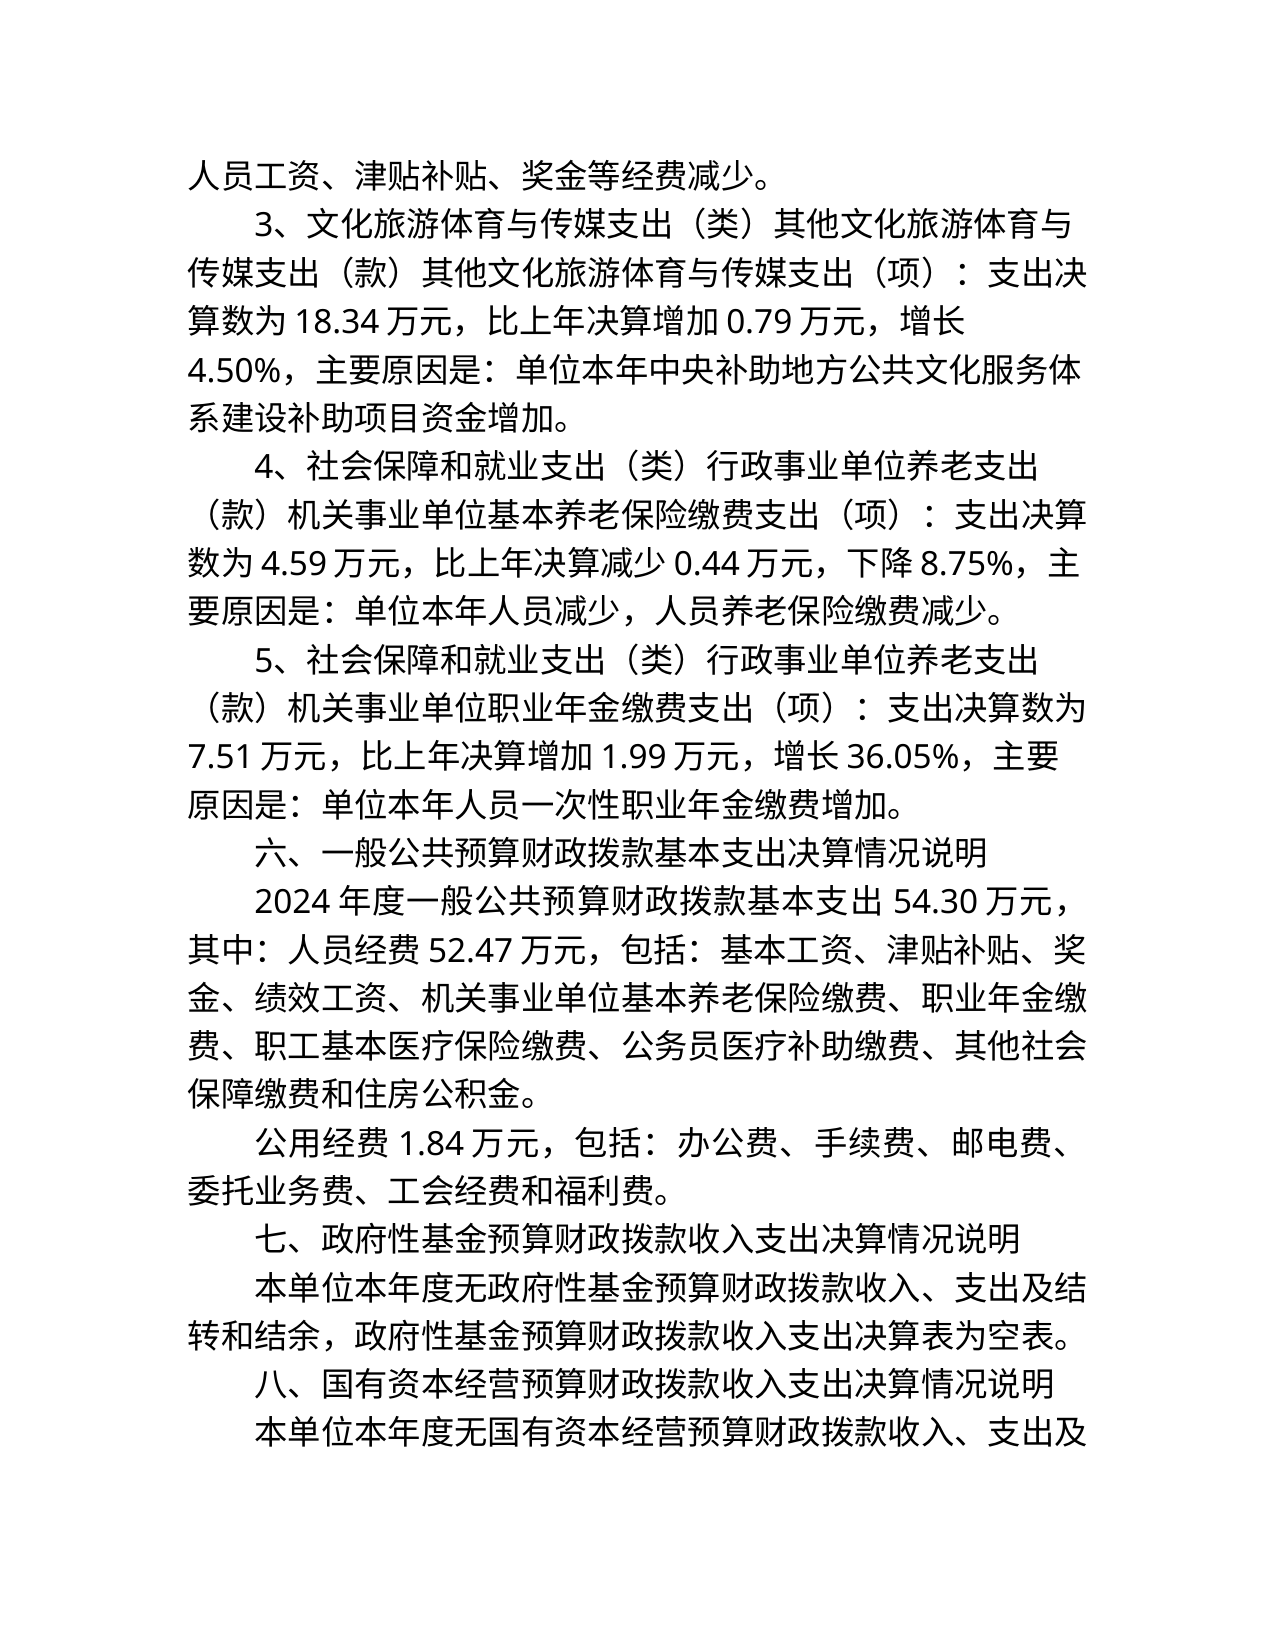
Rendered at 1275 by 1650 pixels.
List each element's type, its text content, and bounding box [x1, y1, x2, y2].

text 八、国有资本经营预算财政拨款收入支出决算情况说明 [187, 1358, 1087, 1406]
text 4、社会保障和就业支出（类）行政事业单位养老支出（款）机关事业单位基本养老保险缴费支出（项）：支出决算数为4.59万元，比上年决算减少0.44万元，下降8.75%，主要原因是：单位本年人员减少，人员养老保险缴费减少。 [187, 440, 1087, 633]
text 公用经费1.84万元，包括：办公费、手续费、邮电费、委托业务费、工会经费和福利费。 [187, 1116, 1087, 1213]
text 5、社会保障和就业支出（类）行政事业单位养老支出（款）机关事业单位职业年金缴费支出（项）：支出决算数为7.51万元，比上年决算增加1.99万元，增长36.05%，主要原因是：单位本年人员一次性职业年金缴费增加。 [187, 633, 1087, 827]
text 2024年度一般公共预算财政拨款基本支出54.30万元，其中：人员经费52.47万元，包括：基本工资、津贴补贴、奖金、绩效工资、机关事业单位基本养老保险缴费、职业年金缴费、职工基本医疗保险缴费、公务员医疗补助缴费、其他社会保障缴费和住房公积金。 [187, 875, 1087, 1116]
text 本单位本年度无政府性基金预算财政拨款收入、支出及结转和结余，政府性基金预算财政拨款收入支出决算表为空表。 [187, 1261, 1087, 1358]
text 七、政府性基金预算财政拨款收入支出决算情况说明 [187, 1213, 1087, 1261]
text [187, 1406, 1087, 1454]
text 六、一般公共预算财政拨款基本支出决算情况说明 [187, 827, 1087, 875]
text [187, 150, 1087, 198]
text 3、文化旅游体育与传媒支出（类）其他文化旅游体育与传媒支出（款）其他文化旅游体育与传媒支出（项）：支出决算数为18.34万元，比上年决算增加0.79万元，增长4.50%，主要原因是：单位本年中央补助地方公共文化服务体系建设补助项目资金增加。 [187, 198, 1087, 440]
